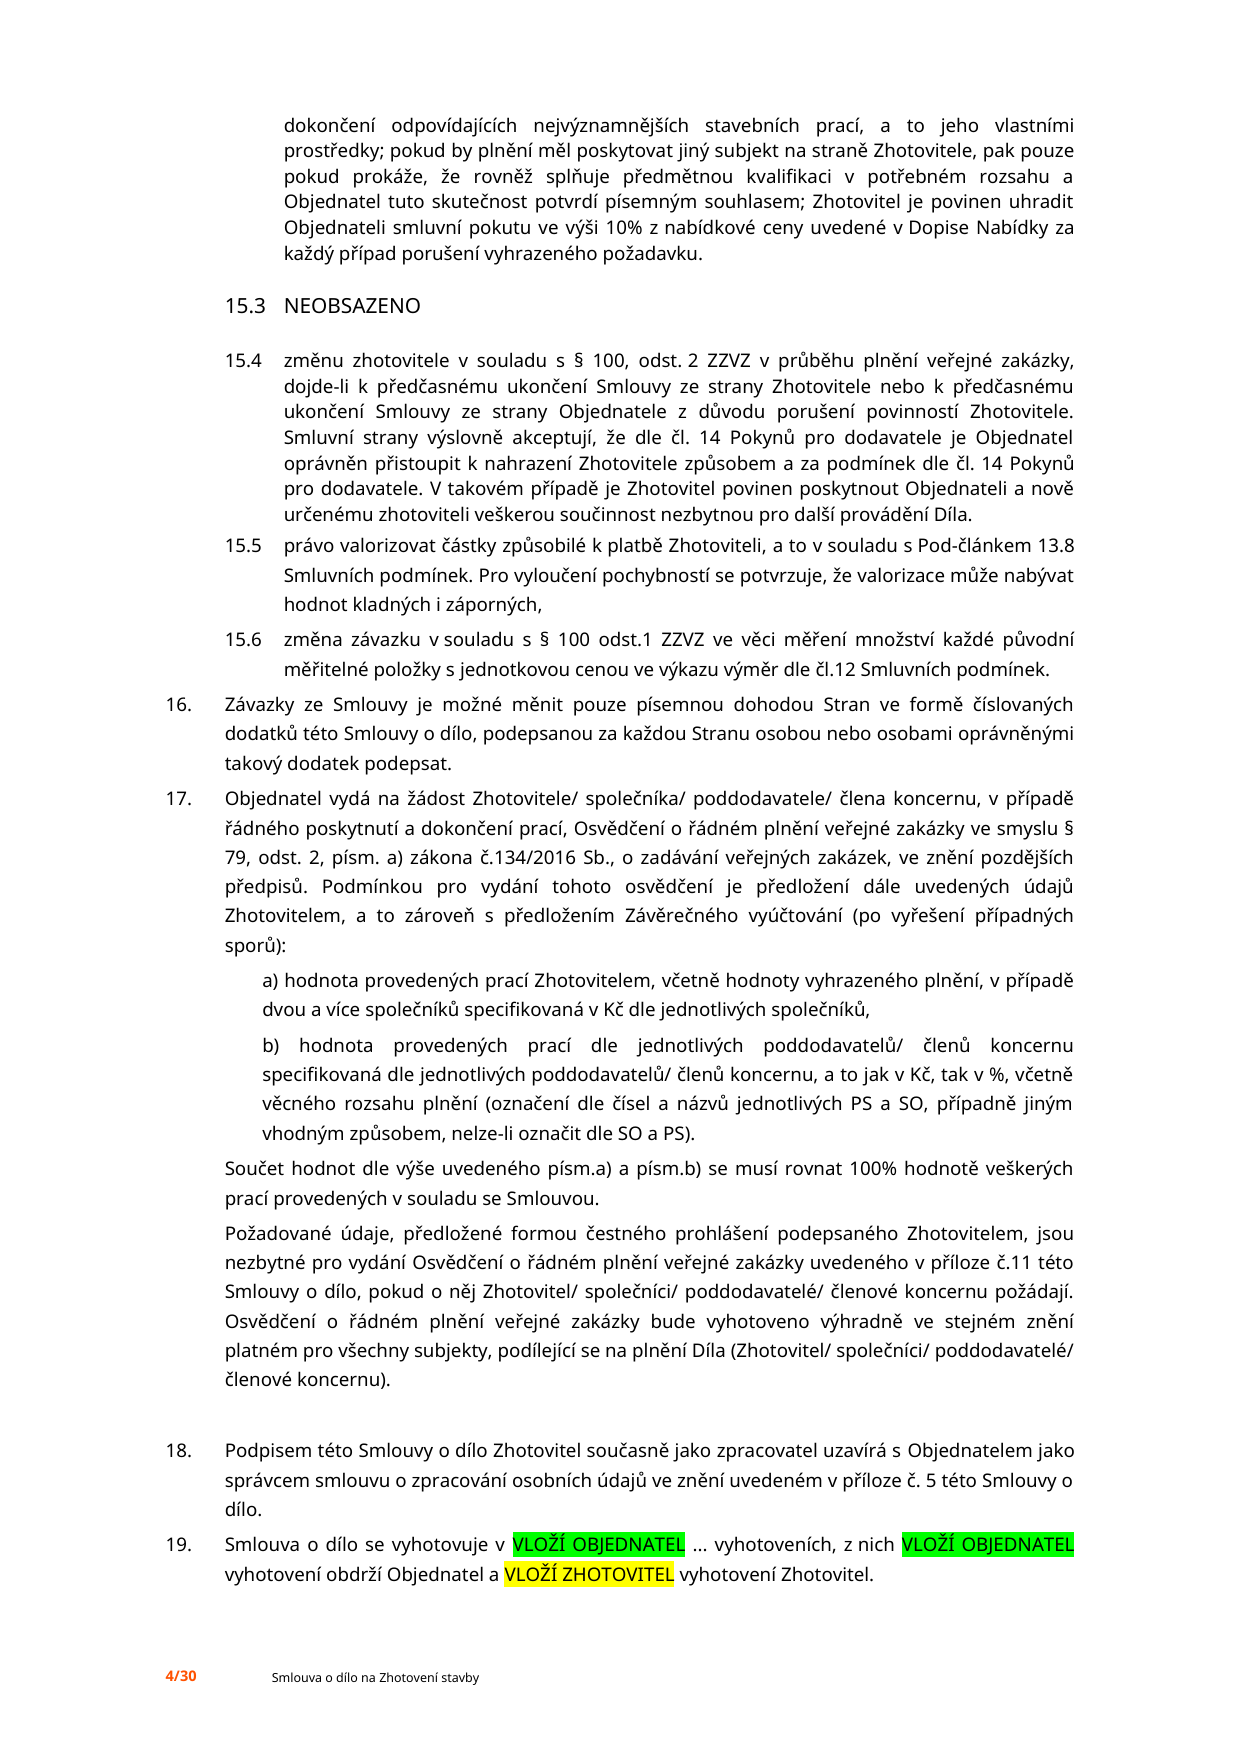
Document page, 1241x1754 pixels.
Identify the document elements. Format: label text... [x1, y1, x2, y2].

list b) hodnota provedených prací dle jednotlivých poddodavatelů/ členů koncernu specifikovaná dle jednotlivých poddodavatelů/ členů koncernu, a to jak v Kč, tak v %, včetně věcného rozsahu plnění (označení dle čísel a názvů jednotlivých PS a SO, případně jiným vhodným způsobem, nelze-li označit dle SO a PS). [262, 1032, 1075, 1146]
list Závazky ze Smlouvy je možné měnit pouze písemnou dohodou Stran ve formě číslovaných dodatků této Smlouvy o dílo, podepsanou za každou Stranu osobou nebo osobami oprávněnými takový dodatek podepsat. [165, 691, 1075, 776]
list Objednatel vydá na žádost Zhotovitele/ společníka/ poddodavatele/ člena koncernu, v případě řádného poskytnutí a dokončení prací, Osvědčení o řádném plnění veřejné zakázky ve smyslu § 79, odst. 2, písm. a) zákona č.134/2016 Sb., o zadávání veřejných zakázek, ve znění pozdějších předpisů. Podmínkou pro vydání tohoto osvědčení je předložení dále uvedených údajů Zhotovitelem, a to zároveň s předložením Závěrečného vyúčtování (po vyřešení případných sporů): [165, 786, 1075, 957]
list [224, 112, 1075, 265]
list Podpisem této Smlouvy o dílo Zhotovitel současně jako zpracovatel uzavírá s Objednatelem jako správcem smlouvu o zpracování osobních údajů ve znění uvedeném v příloze č. 5 této Smlouvy o dílo. [165, 1438, 1075, 1522]
list právo valorizovat částky způsobilé k platbě Zhotoviteli, a to v souladu s Pod-článkem 13.8 Smluvních podmínek. Pro vyloučení pochybností se potvrzuje, že valorizace může nabývat hodnot kladných i záporných, [224, 533, 1075, 617]
list Požadované údaje, předložené formou čestného prohlášení podepsaného Zhotovitelem, jsou nezbytné pro vydání Osvědčení o řádném plnění veřejné zakázky uvedeného v příloze č.11 této Smlouvy o dílo, pokud o něj Zhotovitel/ společníci/ poddodavatelé/ členové koncernu požádají. Osvědčení o řádném plnění veřejné zakázky bude vyhotoveno výhradně ve stejném znění platném pro všechny subjekty, podílející se na plnění Díla (Zhotovitel/ společníci/ poddodavatelé/ členové koncernu). [224, 1220, 1075, 1392]
list NEOBSAZENO [224, 291, 1075, 319]
list a) hodnota provedených prací Zhotovitelem, včetně hodnoty vyhrazeného plnění, v případě dvou a více společníků specifikovaná v Kč dle jednotlivých společníků, [262, 967, 1075, 1022]
list změnu zhotovitele v souladu s § 100, odst. 2 ZZVZ v průběhu plnění veřejné zakázky, dojde-li k předčasnému ukončení Smlouvy ze strany Zhotovitele nebo k předčasnému ukončení Smlouvy ze strany Objednatele z důvodu porušení povinností Zhotovitele. Smluvní strany výslovně akceptují, že dle čl. 14 Pokynů pro dodavatele je Objednatel oprávněn přistoupit k nahrazení Zhotovitele způsobem a za podmínek dle čl. 14 Pokynů pro dodavatele. V takovém případě je Zhotovitel povinen poskytnout Objednateli a nově určenému zhotoviteli veškerou součinnost nezbytnou pro další provádění Díla. [224, 348, 1075, 526]
list Smlouva o dílo se vyhotovuje v VLOŽÍ OBJEDNATEL ... vyhotoveních, z nich VLOŽÍ OBJEDNATEL vyhotovení obdrží Objednatel a VLOŽÍ ZHOTOVITEL vyhotovení Zhotovitel. [165, 1532, 1075, 1587]
list Součet hodnot dle výše uvedeného písm.a) a písm.b) se musí rovnat 100% hodnotě veškerých prací provedených v souladu se Smlouvou. [224, 1156, 1075, 1210]
list změna závazku v souladu s § 100 odst.1 ZZVZ ve věci měření množství každé původní měřitelné položky s jednotkovou cenou ve výkazu výměr dle čl.12 Smluvních podmínek. [224, 627, 1075, 681]
